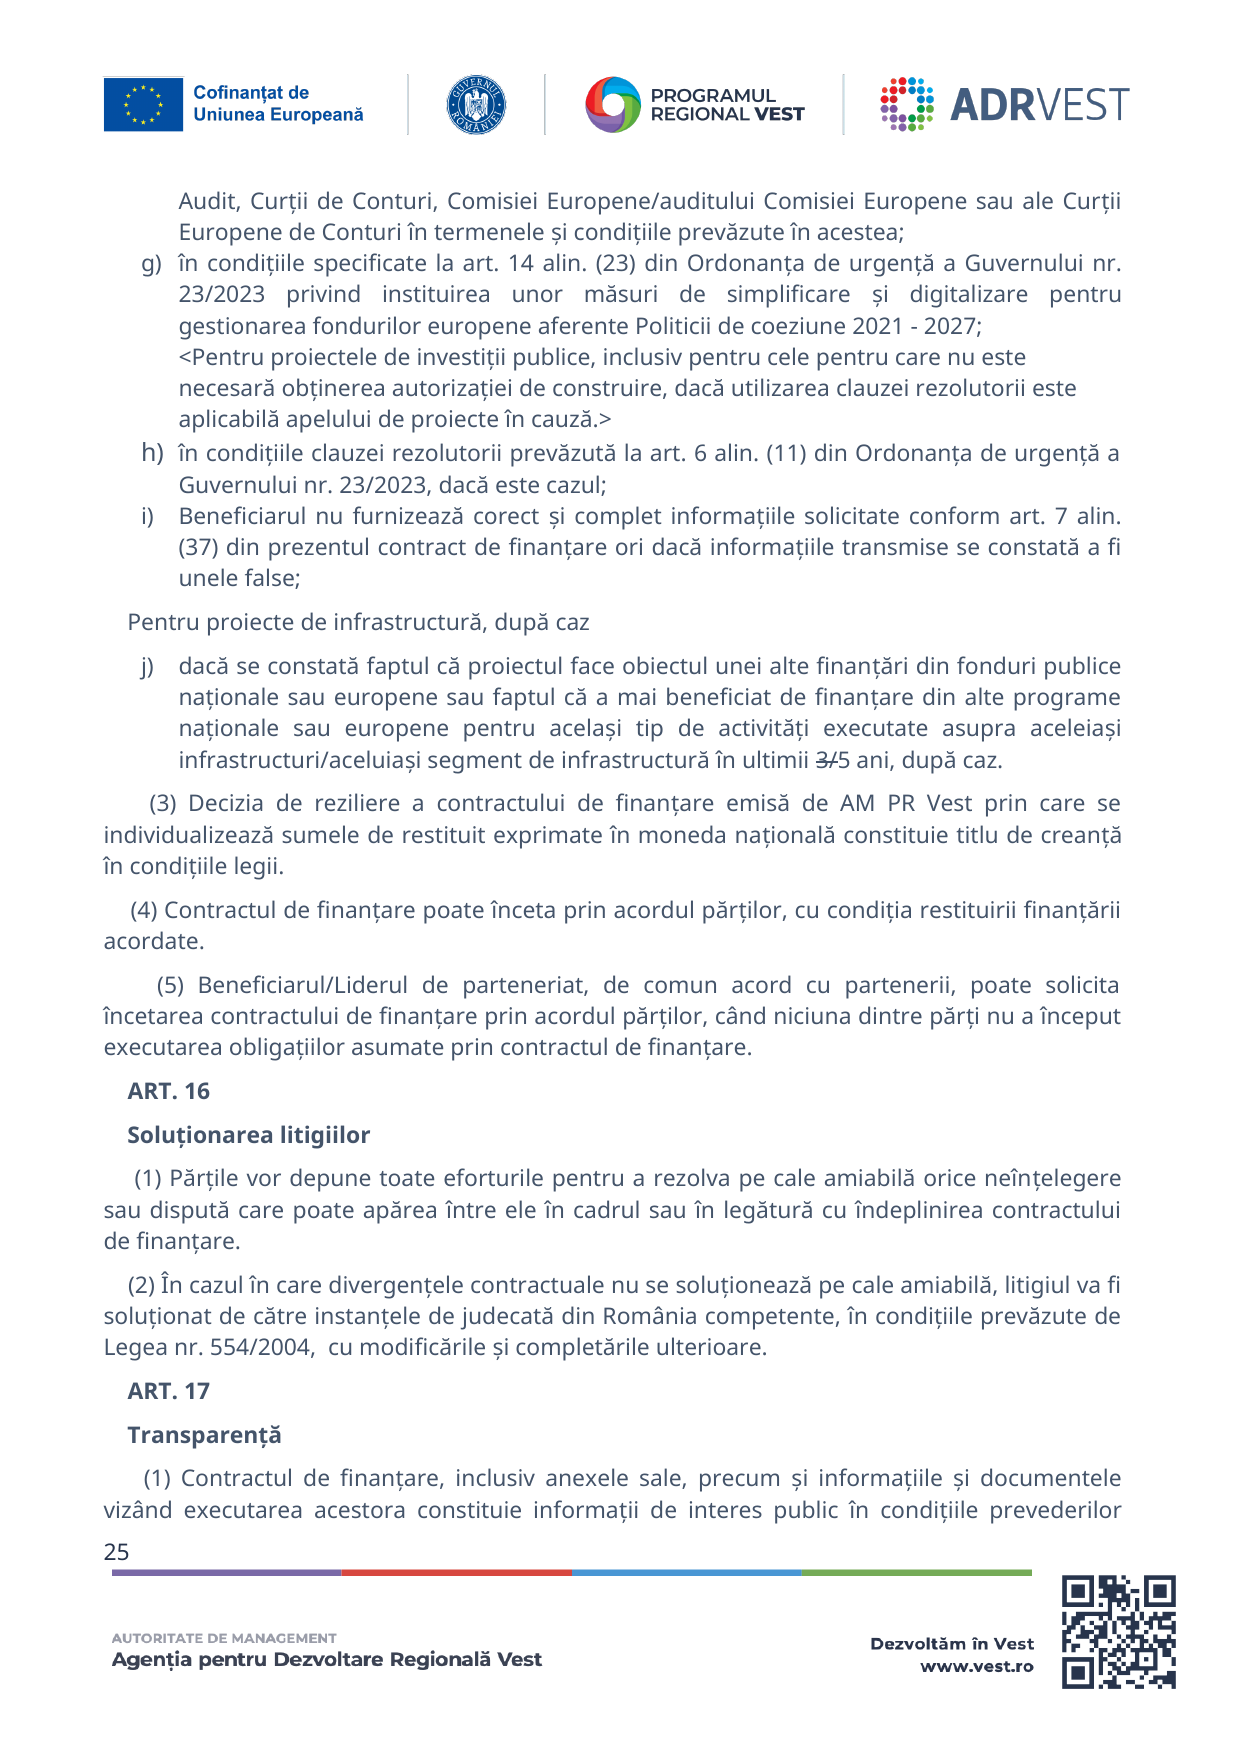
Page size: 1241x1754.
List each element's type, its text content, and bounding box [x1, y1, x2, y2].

text ART. 16 [103, 1075, 1122, 1106]
picture [1053, 1567, 1185, 1698]
list <Pentru proiectele de investiții publice, inclusiv pentru cele pentru care nu este necesară obținerea autorizației de construire, dacă utilizarea clauzei rezolutorii este aplicabilă apelului de proiecte în cauză.> [178, 341, 1122, 434]
list dacă se constată faptul că proiectul face obiectul unei alte finanţări din fonduri publice naţionale sau europene sau faptul că a mai beneficiat de finanţare din alte programe naţionale sau europene pentru acelaşi tip de activităţi executate asupra aceleiaşi infrastructuri/aceluiaşi segment de infrastructură în ultimii 3/5 ani, după caz. [141, 650, 1122, 775]
text (1) Părţile vor depune toate eforturile pentru a rezolva pe cale amiabilă orice neînţelegere sau dispută care poate apărea între ele în cadrul sau în legătură cu îndeplinirea contractului de finanţare. [103, 1162, 1122, 1256]
text (5) Beneficiarul/Liderul de parteneriat, de comun acord cu partenerii, poate solicita încetarea contractului de finanţare prin acordul părţilor, când niciuna dintre părţi nu a început executarea obligaţiilor asumate prin contractul de finanţare. [103, 969, 1122, 1062]
list în condițiile clauzei rezolutorii prevăzută la art. 6 alin. (11) din Ordonanța de urgență a Guvernului nr. 23/2023, dacă este cazul; [141, 434, 1122, 500]
text (2) În cazul în care divergenţele contractuale nu se soluţionează pe cale amiabilă, litigiul va fi soluţionat de către instanţele de judecată din România competente, în condițiile prevăzute de Legea nr. 554/2004, cu modificările şi completările ulterioare. [103, 1269, 1122, 1362]
list Beneficiarul nu furnizează corect şi complet informaţiile solicitate conform art. 7 alin. (37) din prezentul contract de finanţare ori dacă informaţiile transmise se constată a fi unele false; [141, 500, 1122, 594]
text Transparenţă [103, 1419, 1122, 1450]
text (4) Contractul de finanţare poate înceta prin acordul părţilor, cu condiţia restituirii finanţării acordate. [103, 894, 1122, 956]
text (3) Decizia de reziliere a contractului de finanţare emisă de AM PR Vest prin care se individualizează sumele de restituit exprimate în moneda naţională constituie titlu de creanţă în condiţiile legii. [103, 787, 1122, 881]
picture [102, 74, 1130, 135]
text Pentru proiecte de infrastructură, după caz [103, 606, 1122, 637]
text ART. 17 [103, 1375, 1122, 1406]
picture [103, 1566, 1048, 1681]
list în condiţiile specificate la art. 14 alin. (23) din Ordonanţa de urgenţă a Guvernului nr. 23/2023 privind instituirea unor măsuri de simplificare şi digitalizare pentru gestionarea fondurilor europene aferente Politicii de coeziune 2021 - 2027; [141, 247, 1122, 341]
text Soluţionarea litigiilor [103, 1119, 1122, 1150]
